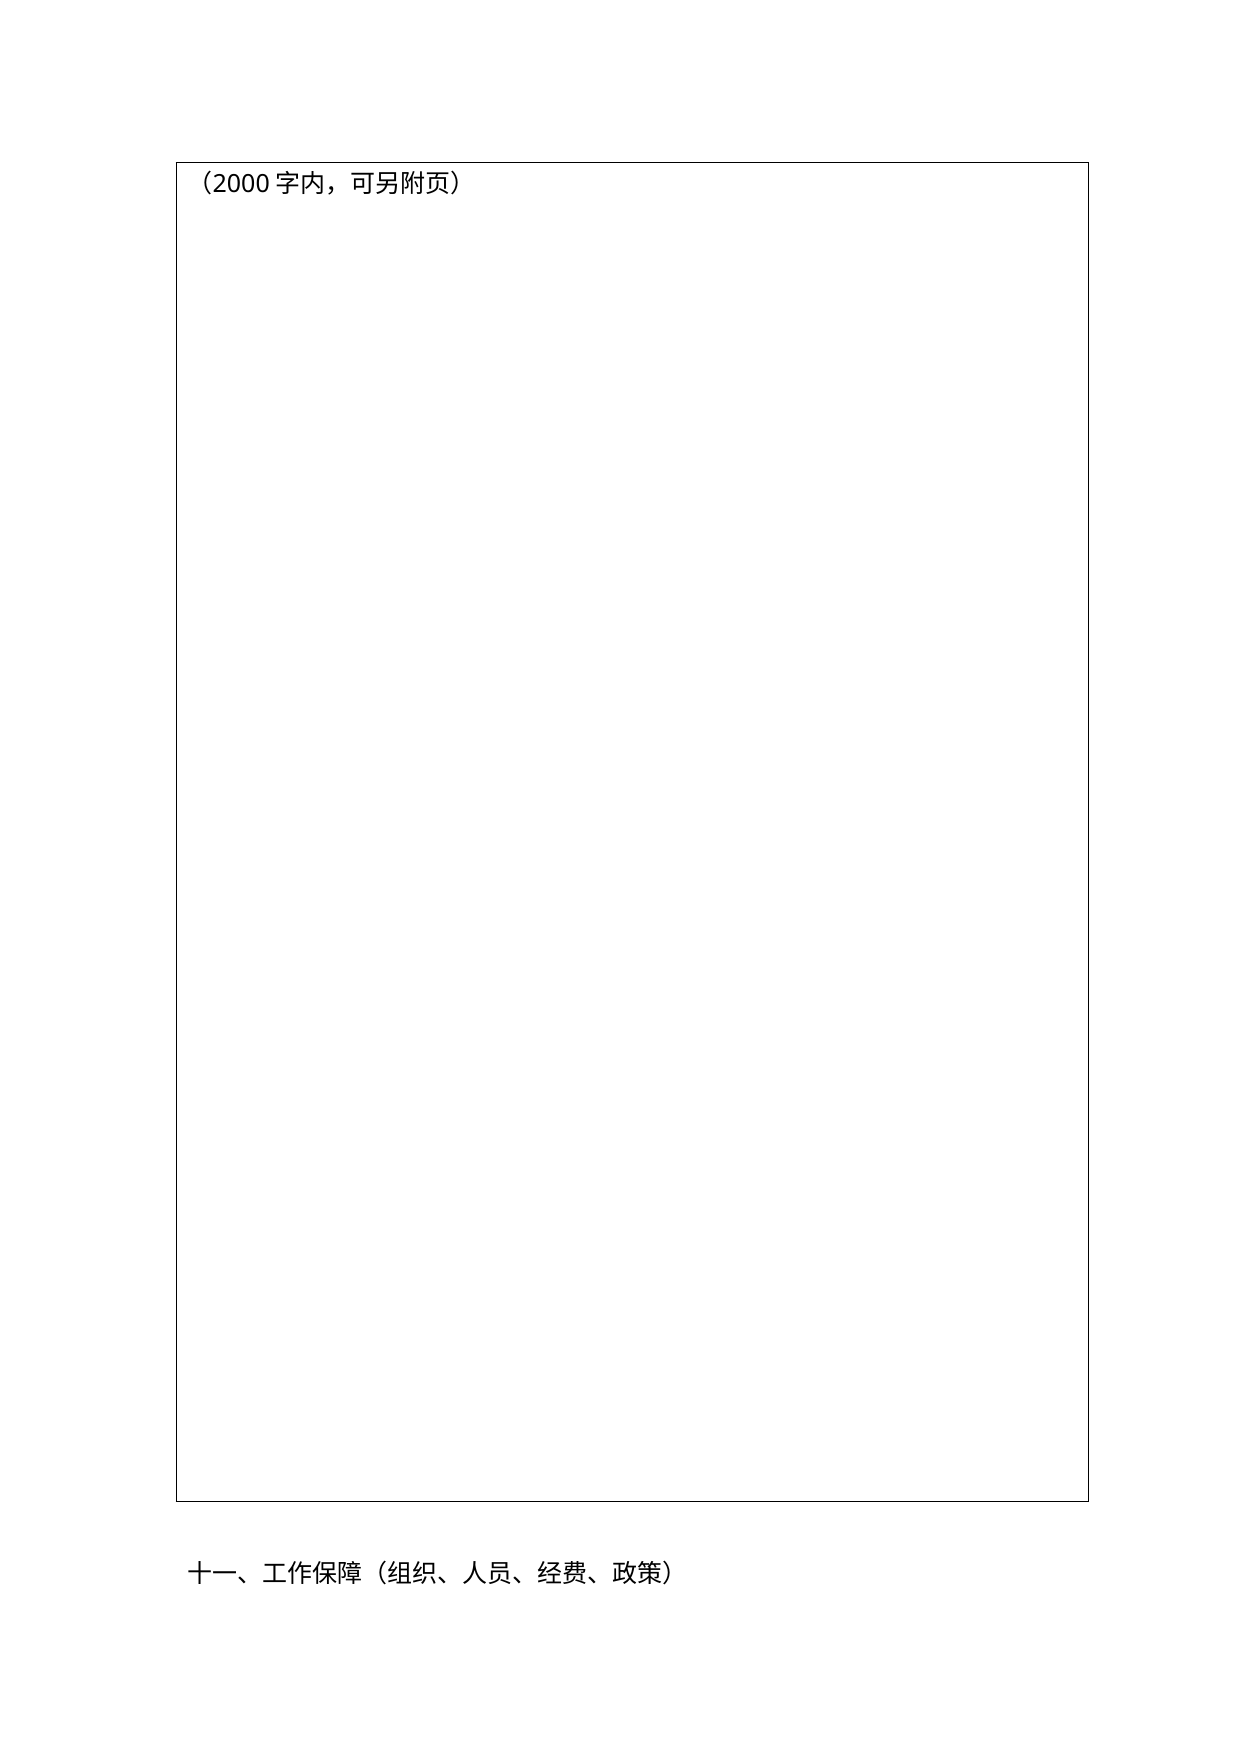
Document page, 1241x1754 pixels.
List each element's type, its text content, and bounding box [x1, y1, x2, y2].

text 十一、工作保障（组织、人员、经费、政策） [187, 1553, 1053, 1589]
table_header （2000字内，可另附页） [177, 163, 1088, 1501]
